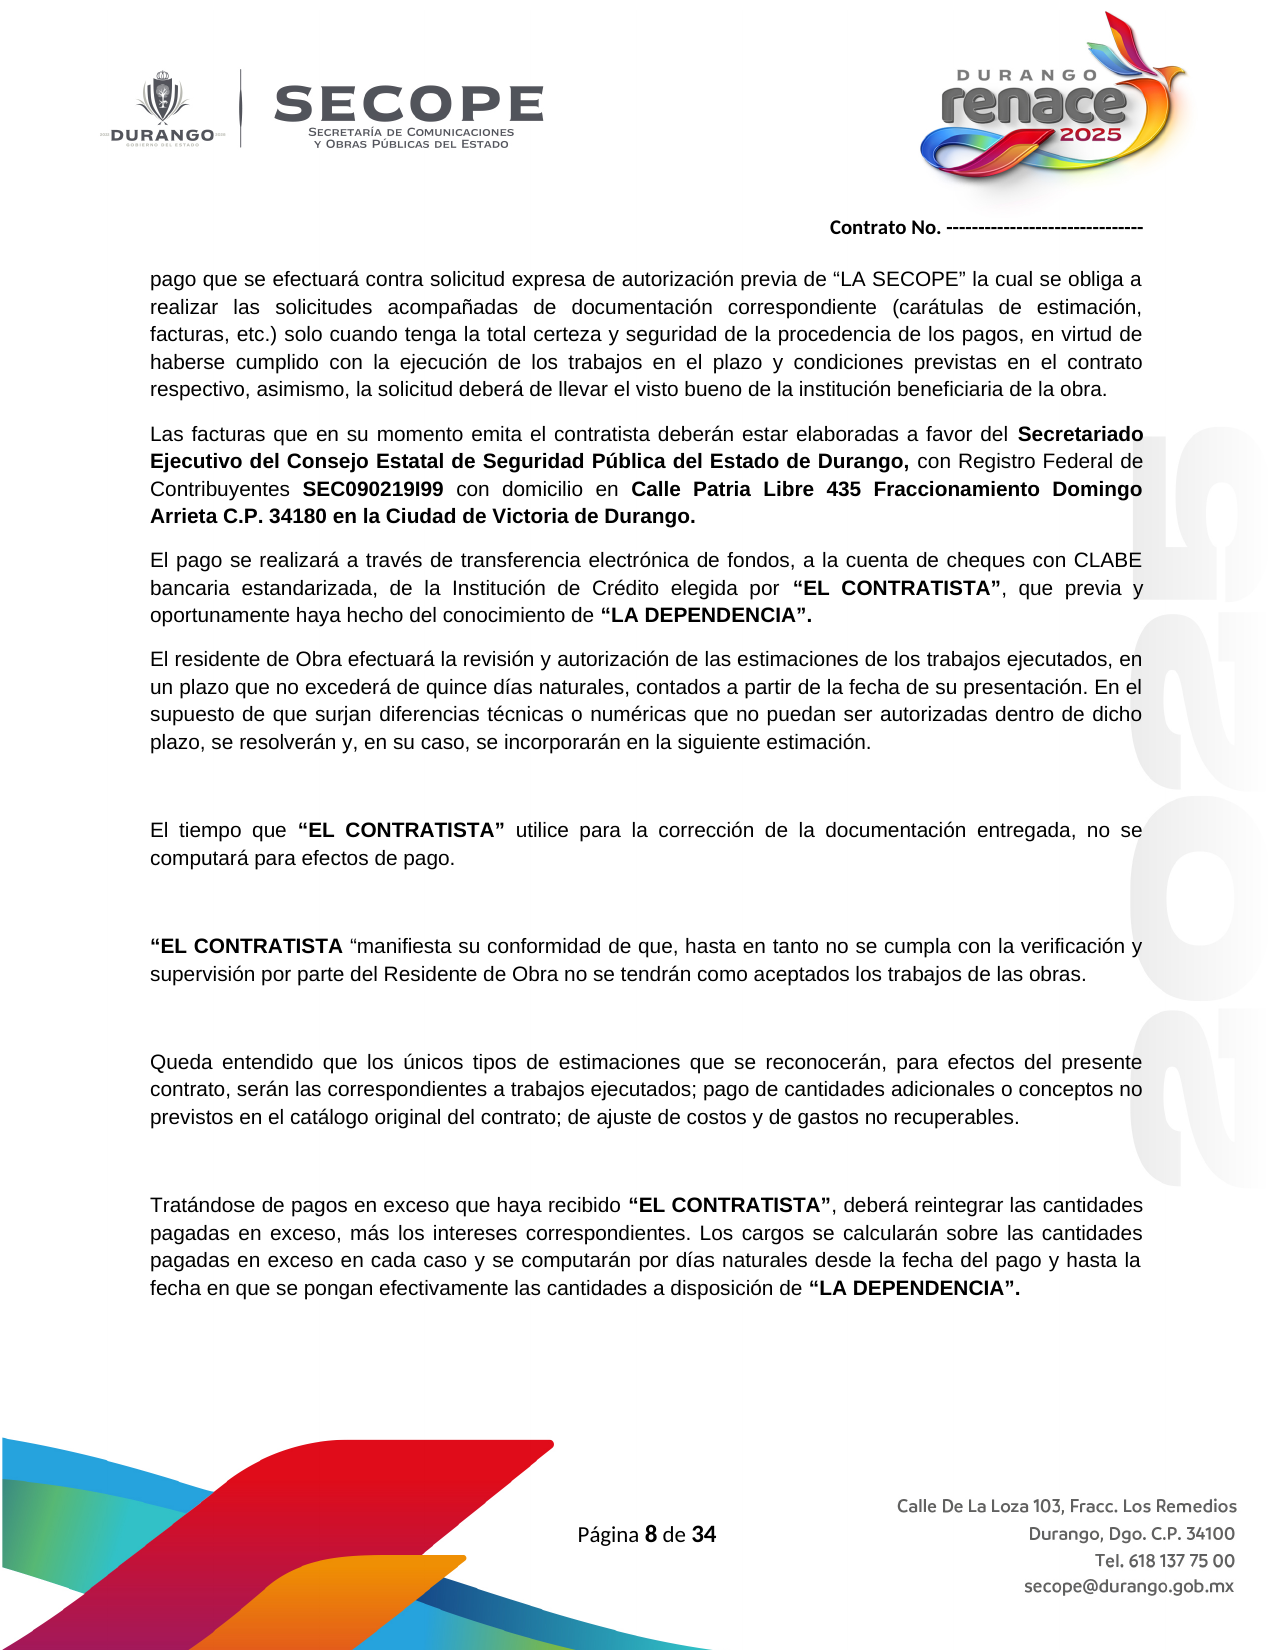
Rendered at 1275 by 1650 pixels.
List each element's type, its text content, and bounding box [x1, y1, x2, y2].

text El tiempo que “EL CONTRATISTA” utilice para la corrección de la documentación entregada, no se computará para efectos de pago. [150, 818, 1144, 869]
picture [2, 10, 1271, 1650]
text “EL CONTRATISTA “manifiesta su conformidad de que, hasta en tanto no se cumpla con la verificación y supervisión por parte del Residente de Obra no se tendrán como aceptados los trabajos de las obras. [150, 934, 1144, 985]
text Queda entendido que los únicos tipos de estimaciones que se reconocerán, para efectos del presente contrato, serán las correspondientes a trabajos ejecutados; pago de cantidades adicionales o conceptos no previstos en el catálogo original del contrato; de ajuste de costos y de gastos no recuperables. [150, 1050, 1144, 1129]
text Tratándose de pagos en exceso que haya recibido “EL CONTRATISTA”, deberá reintegrar las cantidades pagadas en exceso, más los intereses correspondientes. Los cargos se calcularán sobre las cantidades pagadas en exceso en cada caso y se computarán por días naturales desde la fecha del pago y hasta la fecha en que se pongan efectivamente las cantidades a disposición de “LA DEPENDENCIA”. [150, 1193, 1144, 1299]
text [150, 267, 1144, 401]
text El residente de Obra efectuará la revisión y autorización de las estimaciones de los trabajos ejecutados, en un plazo que no excederá de quince días naturales, contados a partir de la fecha de su presentación. En el supuesto de que surjan diferencias técnicas o numéricas que no puedan ser autorizadas dentro de dicho plazo, se resolverán y, en su caso, se incorporarán en la siguiente estimación. [150, 647, 1144, 754]
text Las facturas que en su momento emita el contratista deberán estar elaboradas a favor del Secretariado Ejecutivo del Consejo Estatal de Seguridad Pública del Estado de Durango, con Registro Federal de Contribuyentes SEC090219I99 con domicilio en Calle Patria Libre 435 Fraccionamiento Domingo Arrieta C.P. 34180 en la Ciudad de Victoria de Durango. [150, 421, 1144, 528]
text El pago se realizará a través de transferencia electrónica de fondos, a la cuenta de cheques con CLABE bancaria estandarizada, de la Institución de Crédito elegida por “EL CONTRATISTA”, que previa y oportunamente haya hecho del conocimiento de “LA DEPENDENCIA”. [150, 548, 1144, 627]
